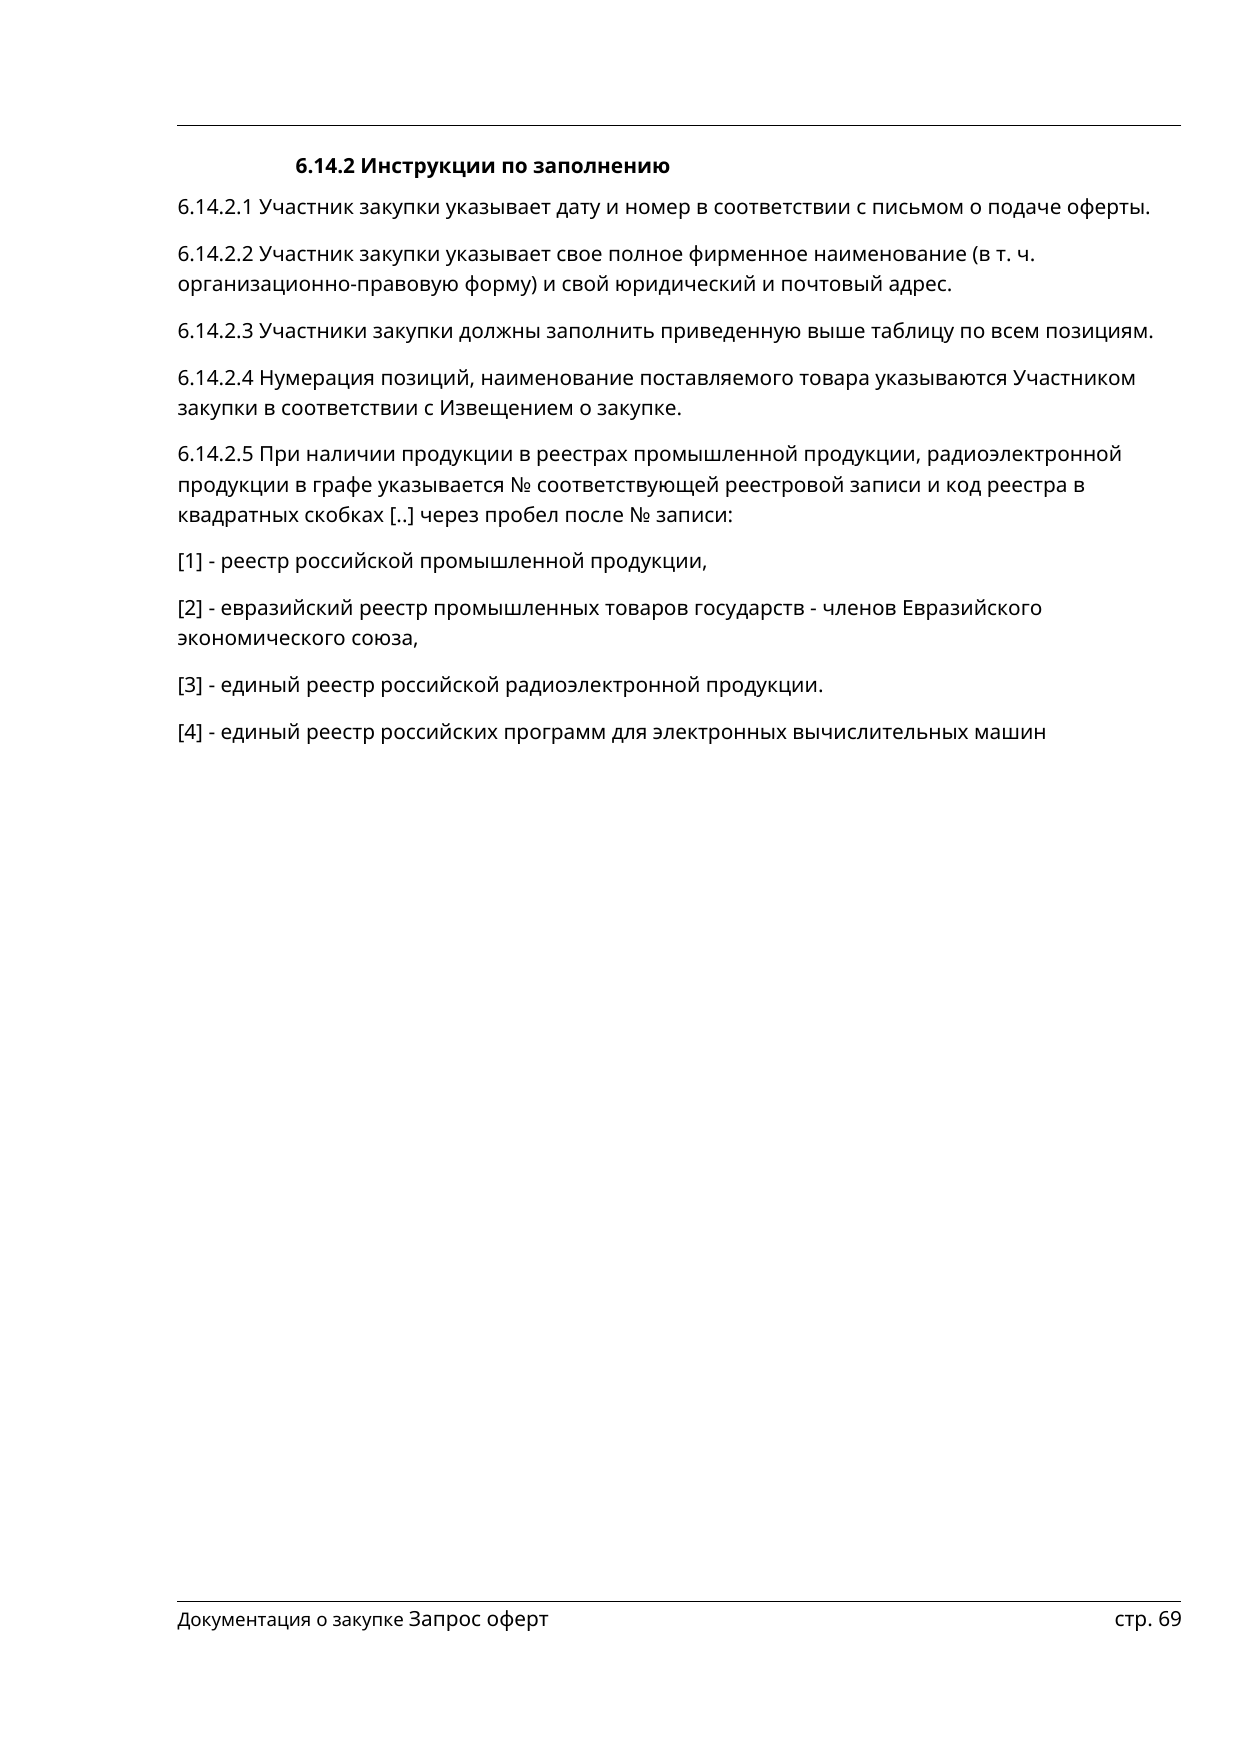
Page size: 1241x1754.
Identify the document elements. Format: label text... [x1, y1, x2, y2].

text [3] - единый реестр российской радиоэлектронной продукции. [177, 670, 1181, 699]
text 6.14.2 Инструкции по заполнению [295, 151, 1181, 180]
text 6.14.2.5 При наличии продукции в реестрах промышленной продукции, радиоэлектронной продукции в графе указывается № соответствующей реестровой записи и код реестра в квадратных скобках [..] через пробел после № записи: [177, 439, 1181, 528]
text [4] - единый реестр российских программ для электронных вычислительных машин [177, 717, 1181, 745]
text 6.14.2.2 Участник закупки указывает свое полное фирменное наименование (в т. ч. организационно-правовую форму) и свой юридический и почтовый адрес. [177, 239, 1181, 298]
text 6.14.2.1 Участник закупки указывает дату и номер в соответствии с письмом о подаче оферты. [177, 192, 1181, 221]
text 6.14.2.3 Участники закупки должны заполнить приведенную выше таблицу по всем позициям. [177, 316, 1181, 344]
text [2] - евразийский реестр промышленных товаров государств - членов Евразийского экономического союза, [177, 593, 1181, 652]
text 6.14.2.4 Нумерация позиций, наименование поставляемого товара указываются Участником закупки в соответствии с Извещением о закупке. [177, 363, 1181, 421]
text [1] - реестр российской промышленной продукции, [177, 547, 1181, 575]
